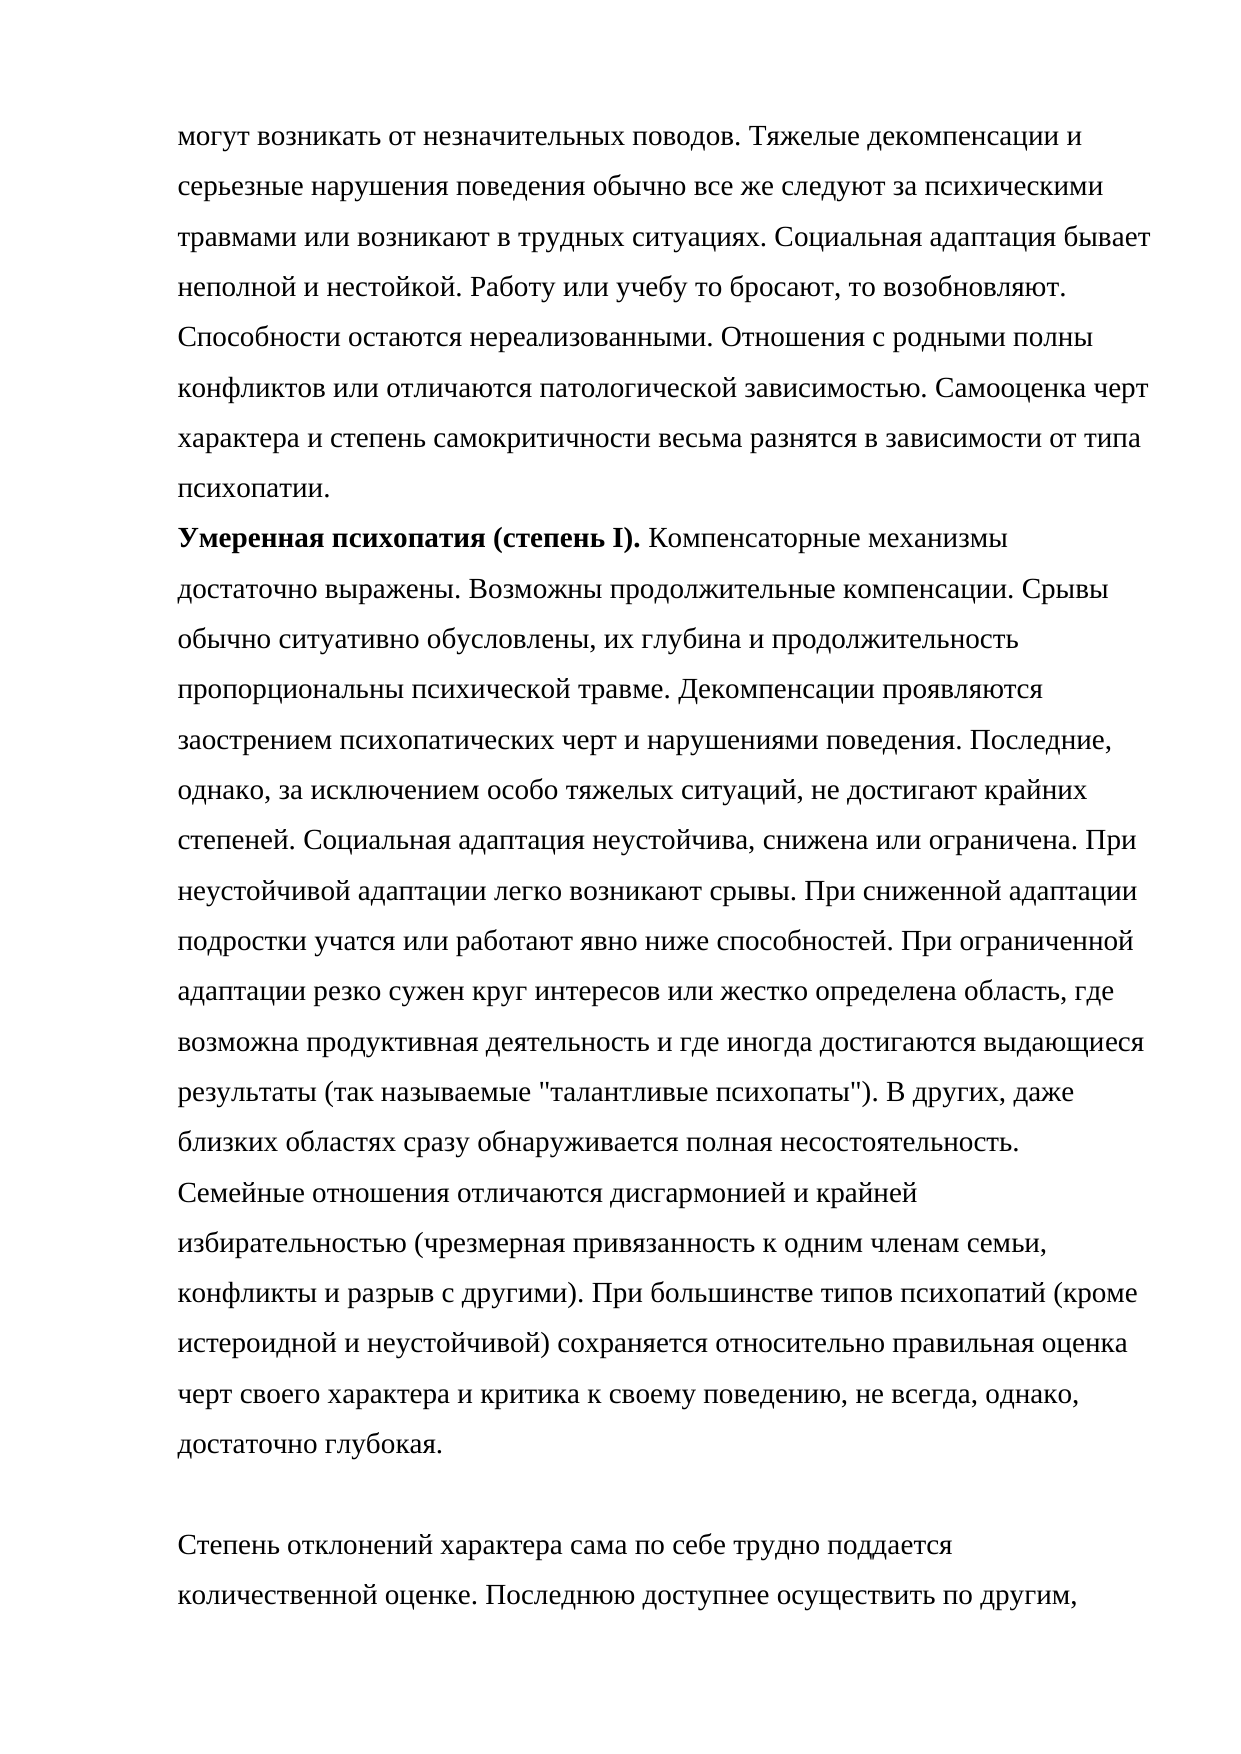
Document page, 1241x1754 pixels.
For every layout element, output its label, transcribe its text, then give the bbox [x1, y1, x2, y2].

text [177, 118, 1152, 504]
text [177, 1527, 1152, 1611]
text Умеренная психопатия (степень I). Компенсаторные механизмы достаточно выражены. Возможны продолжительные компенсации. Срывы обычно ситуативно обусловлены, их глубина и продолжительность пропорциональны психической травме. Декомпенсации проявляются заострением психопатических черт и нарушениями поведения. Последние, однако, за исключением особо тяжелых ситуаций, не достигают крайних степеней. Социальная адаптация неустойчива, снижена или ограничена. При неустойчивой адаптации легко возникают срывы. При сниженной адаптации подростки учатся или работают явно ниже способностей. При ограниченной адаптации резко сужен круг интересов или жестко определена область, где возможна продуктивная деятельность и где иногда достигаются выдающиеся результаты (так называемые "талантливые психопаты"). В других, даже близких областях сразу обнаруживается полная несостоятельность. Семейные отношения отличаются дисгармонией и крайней избирательностью (чрезмерная привязанность к одним членам семьи, конфликты и разрыв с другими). При большинстве типов психопатий (кроме истероидной и неустойчивой) сохраняется относительно правильная оценка черт своего характера и критика к своему поведению, не всегда, однако, достаточно глубокая. [177, 521, 1152, 1460]
